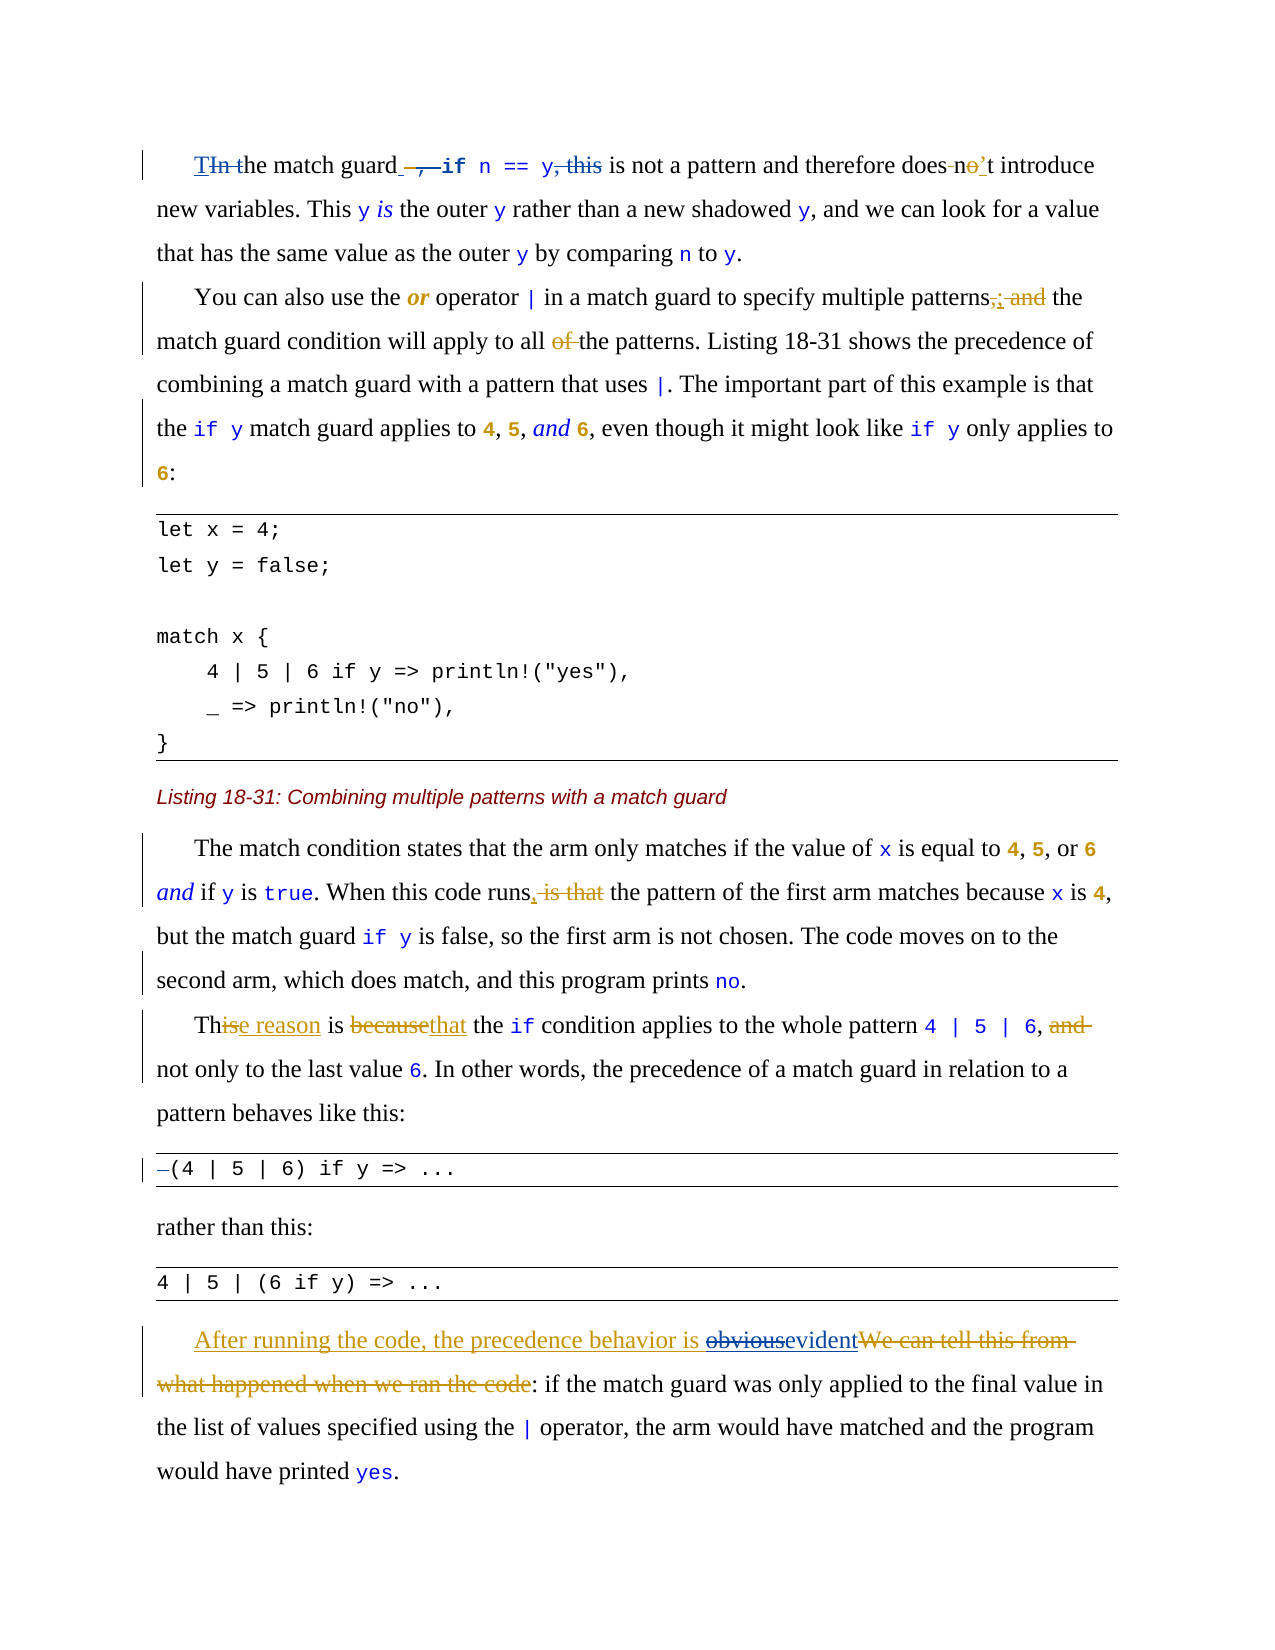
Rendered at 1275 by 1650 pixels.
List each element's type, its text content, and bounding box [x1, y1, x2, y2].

text rather than this: [156, 1212, 1118, 1240]
text } [156, 732, 1118, 760]
text The match condition states that the arm only matches if the value of x is equal to 4, 5, or 6 and if y is true. When this code runs the pattern of the first arm matches because x is 4, but the match guard if y is false, so the first arm is not chosen. The code moves on to the second arm, which does match, and this program prints no. [156, 833, 1118, 995]
text 4 | 5 | (6 if y) => ... [156, 1268, 1118, 1300]
text : if the match guard was only applied to the final value in the list of values specified using the | operator, the arm would have matched and the program would have printed yes. [156, 1326, 1118, 1485]
text let y = false; [156, 555, 1118, 578]
text Th is the if condition applies to the whole pattern 4 | 5 | 6, not only to the last value 6. In other words, the precedence of a match guard in relation to a pattern behaves like this: [156, 1010, 1118, 1126]
text You can also use the or operator | in a match guard to specify multiple patterns the match guard condition will apply to all the patterns. Listing 18-31 shows the precedence of combining a match guard with a pattern that uses |. The important part of this example is that the if y match guard applies to 4, 5, and 6, even though it might look like if y only applies to 6: [156, 282, 1118, 487]
text (4 | 5 | 6) if y => ... [156, 1154, 1118, 1186]
text he match guardif n == y is not a pattern and therefore doesnt introduce new variables. This y is the outer y rather than a new shadowed y, and we can look for a value that has the same value as the outer y by comparing n to y. [156, 150, 1118, 267]
text match x { [156, 626, 1118, 649]
text let x = 4; [156, 515, 1118, 543]
text _ => println!("no"), [156, 696, 1118, 720]
list Listing 18-31: Combining multiple patterns with a match guard [156, 785, 1118, 809]
text 4 | 5 | 6 if y => println!("yes"), [156, 661, 1118, 685]
